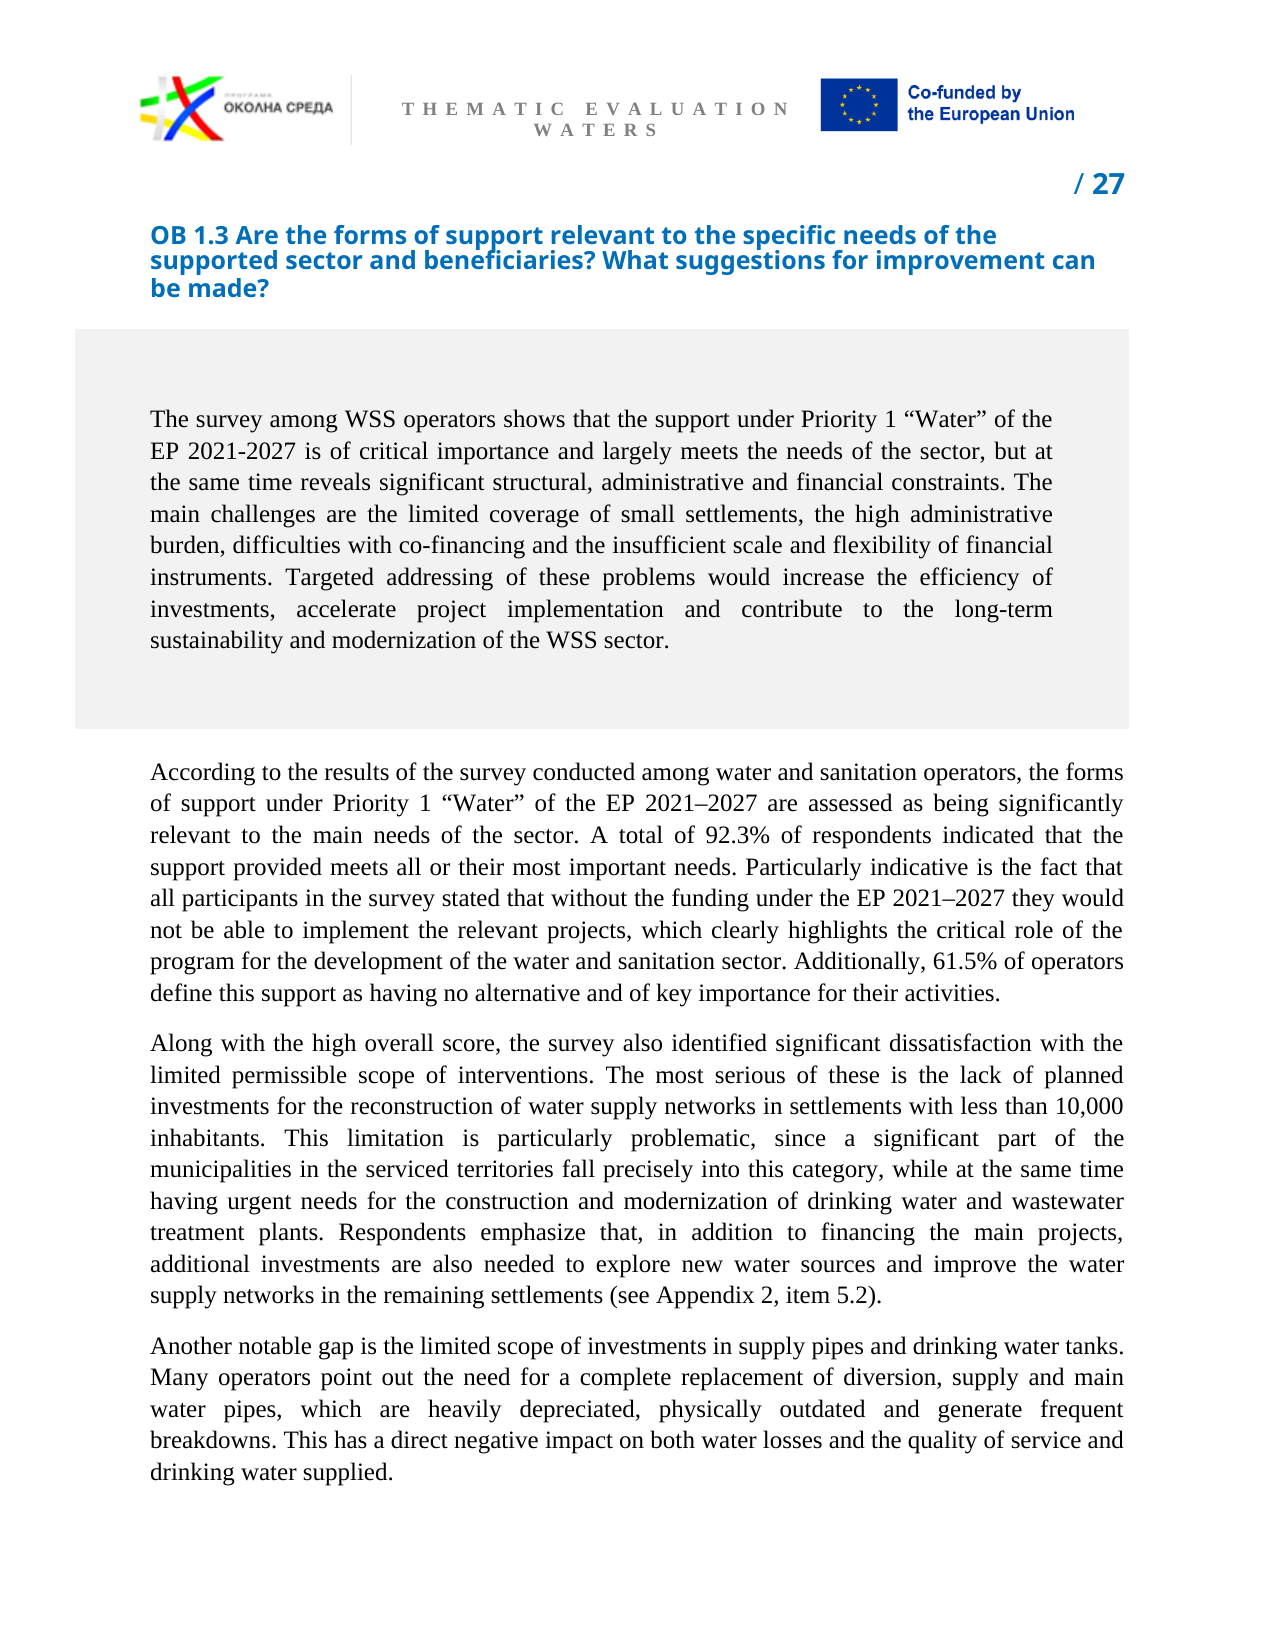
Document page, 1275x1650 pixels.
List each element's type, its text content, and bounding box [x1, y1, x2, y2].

picture [817, 75, 1077, 135]
text The survey among WSS operators shows that the support under Priority 1 “Water” of the EP 2021-2027 is of critical importance and largely meets the needs of the sector, but at the same time reveals significant structural, administrative and financial constraints. The main challenges are the limited coverage of small settlements, the high administrative burden, difficulties with co-financing and the insufficient scale and flexibility of financial instruments. Targeted addressing of these problems would increase the efficiency of investments, accelerate project implementation and contribute to the long-term sustainability and modernization of the WSS sector. [88, 342, 1117, 717]
text Along with the high overall score, the survey also identified significant dissatisfaction with the limited permissible scope of interventions. The most serious of these is the lack of planned investments for the reconstruction of water supply networks in settlements with less than 10,000 inhabitants. This limitation is particularly problematic, since a significant part of the municipalities in the serviced territories fall precisely into this category, while at the same time having urgent needs for the construction and modernization of drinking water and wastewater treatment plants. Respondents emphasize that, in addition to financing the main projects, additional investments are also needed to explore new water sources and improve the water supply networks in the remaining settlements (see Appendix 2, item 5.2). [150, 1028, 1125, 1309]
picture [123, 75, 353, 145]
text Another notable gap is the limited scope of investments in supply pipes and drinking water tanks. Many operators point out the need for a complete replacement of diversion, supply and main water pipes, which are heavily depreciated, physically outdated and generate frequent breakdowns. This has a direct negative impact on both water losses and the quality of service and drinking water supplied. [150, 1331, 1125, 1486]
list OB 1.3 Are the forms of support relevant to the specific needs of the supported sector and beneficiaries? What suggestions for improvement can be made? [150, 223, 1125, 304]
text According to the results of the survey conducted among water and sanitation operators, the forms of support under Priority 1 “Water” of the EP 2021–2027 are assessed as being significantly relevant to the main needs of the sector. A total of 92.3% of respondents indicated that the support provided meets all or their most important needs. Particularly indicative is the fact that all participants in the survey stated that without the funding under the EP 2021–2027 they would not be able to implement the relevant projects, which clearly highlights the critical role of the program for the development of the water and sanitation sector. Additionally, 61.5% of operators define this support as having no alternative and of key importance for their activities. [150, 757, 1125, 1007]
